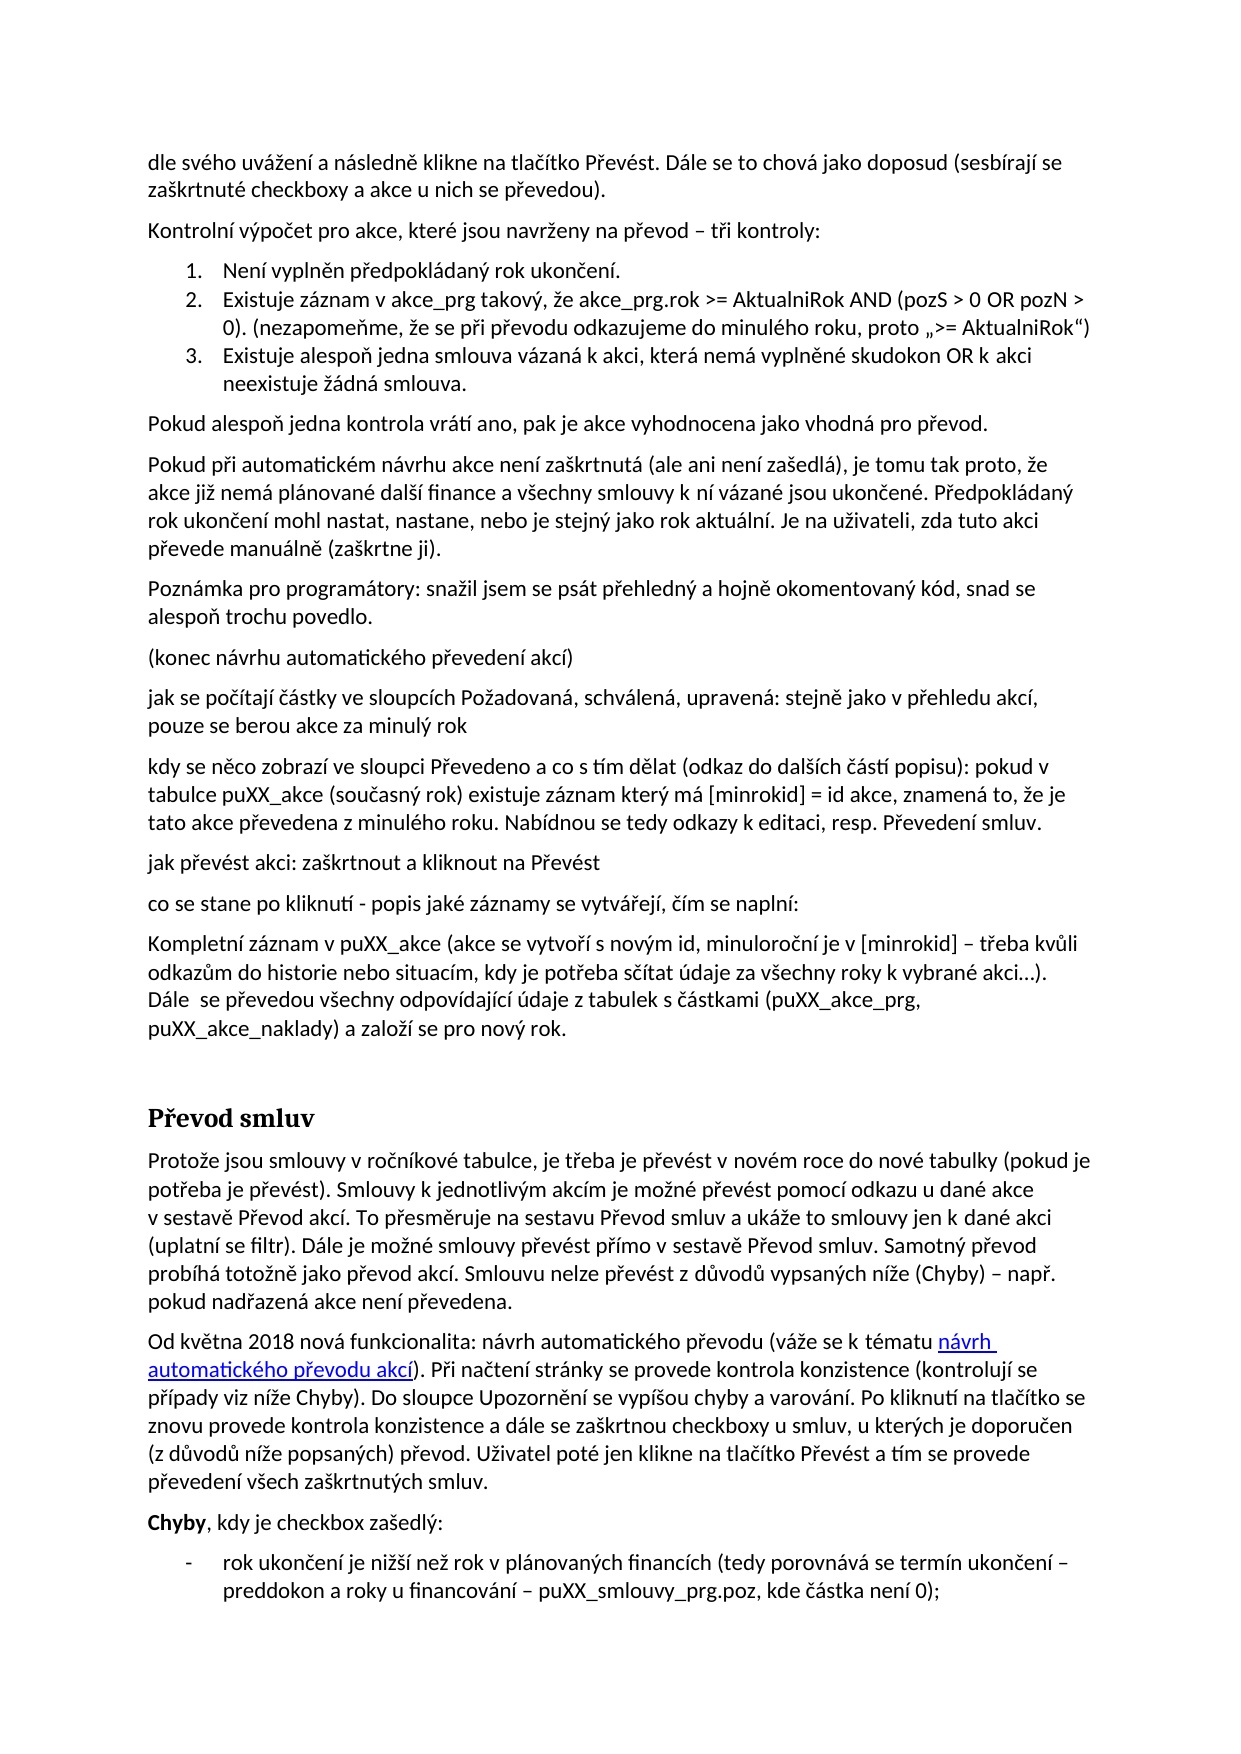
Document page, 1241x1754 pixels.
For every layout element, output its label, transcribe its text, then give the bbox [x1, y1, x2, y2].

text Od května 2018 nová funkcionalita: návrh automatického převodu (váže se k tématu návrh automatického převodu akcí). Při načtení stránky se provede kontrola konzistence (kontrolují se případy viz níže Chyby). Do sloupce Upozornění se vypíšou chyby a varování. Po kliknutí na tlačítko se znovu provede kontrola konzistence a dále se zaškrtnou checkboxy u smluv, u kterých je doporučen (z důvodů níže popsaných) převod. Uživatel poté jen klikne na tlačítko Převést a tím se provede převedení všech zaškrtnutých smluv. [148, 1327, 1093, 1495]
list Není vyplněn předpokládaný rok ukončení. [185, 257, 1093, 285]
text Pokud alespoň jedna kontrola vrátí ano, pak je akce vyhodnocena jako vhodná pro převod. [148, 409, 1093, 437]
text Protože jsou smlouvy v ročníkové tabulce, je třeba je převést v novém roce do nové tabulky (pokud je potřeba je převést). Smlouvy k jednotlivým akcím je možné převést pomocí odkazu u dané akce v sestavě Převod akcí. To přesměruje na sestavu Převod smluv a ukáže to smlouvy jen k dané akci (uplatní se filtr). Dále je možné smlouvy převést přímo v sestavě Převod smluv. Samotný převod probíhá totožně jako převod akcí. Smlouvu nelze převést z důvodů vypsaných níže (Chyby) – např. pokud nadřazená akce není převedena. [148, 1147, 1093, 1315]
text Kontrolní výpočet pro akce, které jsou navrženy na převod – tři kontroly: [148, 216, 1093, 244]
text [148, 148, 1093, 204]
list Existuje alespoň jedna smlouva vázaná k akci, která nemá vyplněné skudokon OR k akci neexistuje žádná smlouva. [185, 341, 1093, 397]
text kdy se něco zobrazí ve sloupci Převedeno a co s tím dělat (odkaz do dalších částí popisu): pokud v tabulce puXX_akce (současný rok) existuje záznam který má [minrokid] = id akce, znamená to, že je tato akce převedena z minulého roku. Nabídnou se tedy odkazy k editaci, resp. Převedení smluv. [148, 752, 1093, 836]
text Kompletní záznam v puXX_akce (akce se vytvoří s novým id, minuloroční je v [minrokid] – třeba kvůli odkazům do historie nebo situacím, kdy je potřeba sčítat údaje za všechny roky k vybrané akci…). Dále se převedou všechny odpovídající údaje z tabulek s částkami (puXX_akce_prg, puXX_akce_naklady) a založí se pro nový rok. [148, 929, 1093, 1042]
subtitle Převod smluv [148, 1103, 1093, 1134]
text co se stane po kliknutí - popis jaké záznamy se vytvářejí, čím se naplní: [148, 889, 1093, 917]
text jak převést akci: zaškrtnout a kliknout na Převést [148, 848, 1093, 877]
text Pokud při automatickém návrhu akce není zaškrtnutá (ale ani není zašedlá), je tomu tak proto, že akce již nemá plánované další finance a všechny smlouvy k ní vázané jsou ukončené. Předpokládaný rok ukončení mohl nastat, nastane, nebo je stejný jako rok aktuální. Je na uživateli, zda tuto akci převede manuálně (zaškrtne ji). [148, 450, 1093, 562]
list rok ukončení je nižší než rok v plánovaných financích (tedy porovnává se termín ukončení – preddokon a roky u financování – puXX_smlouvy_prg.poz, kde částka není 0); [185, 1548, 1093, 1604]
text jak se počítají částky ve sloupcích Požadovaná, schválená, upravená: stejně jako v přehledu akcí, pouze se berou akce za minulý rok [148, 683, 1093, 739]
text (konec návrhu automatického převedení akcí) [148, 643, 1093, 671]
list Existuje záznam v akce_prg takový, že akce_prg.rok >= AktualniRok AND (pozS > 0 OR pozN > 0). (nezapomeňme, že se při převodu odkazujeme do minulého roku, proto „>= AktualniRok“) [185, 285, 1093, 341]
text Chyby, kdy je checkbox zašedlý: [148, 1508, 1093, 1536]
text Poznámka pro programátory: snažil jsem se psát přehledný a hojně okomentovaný kód, snad se alespoň trochu povedlo. [148, 574, 1093, 630]
